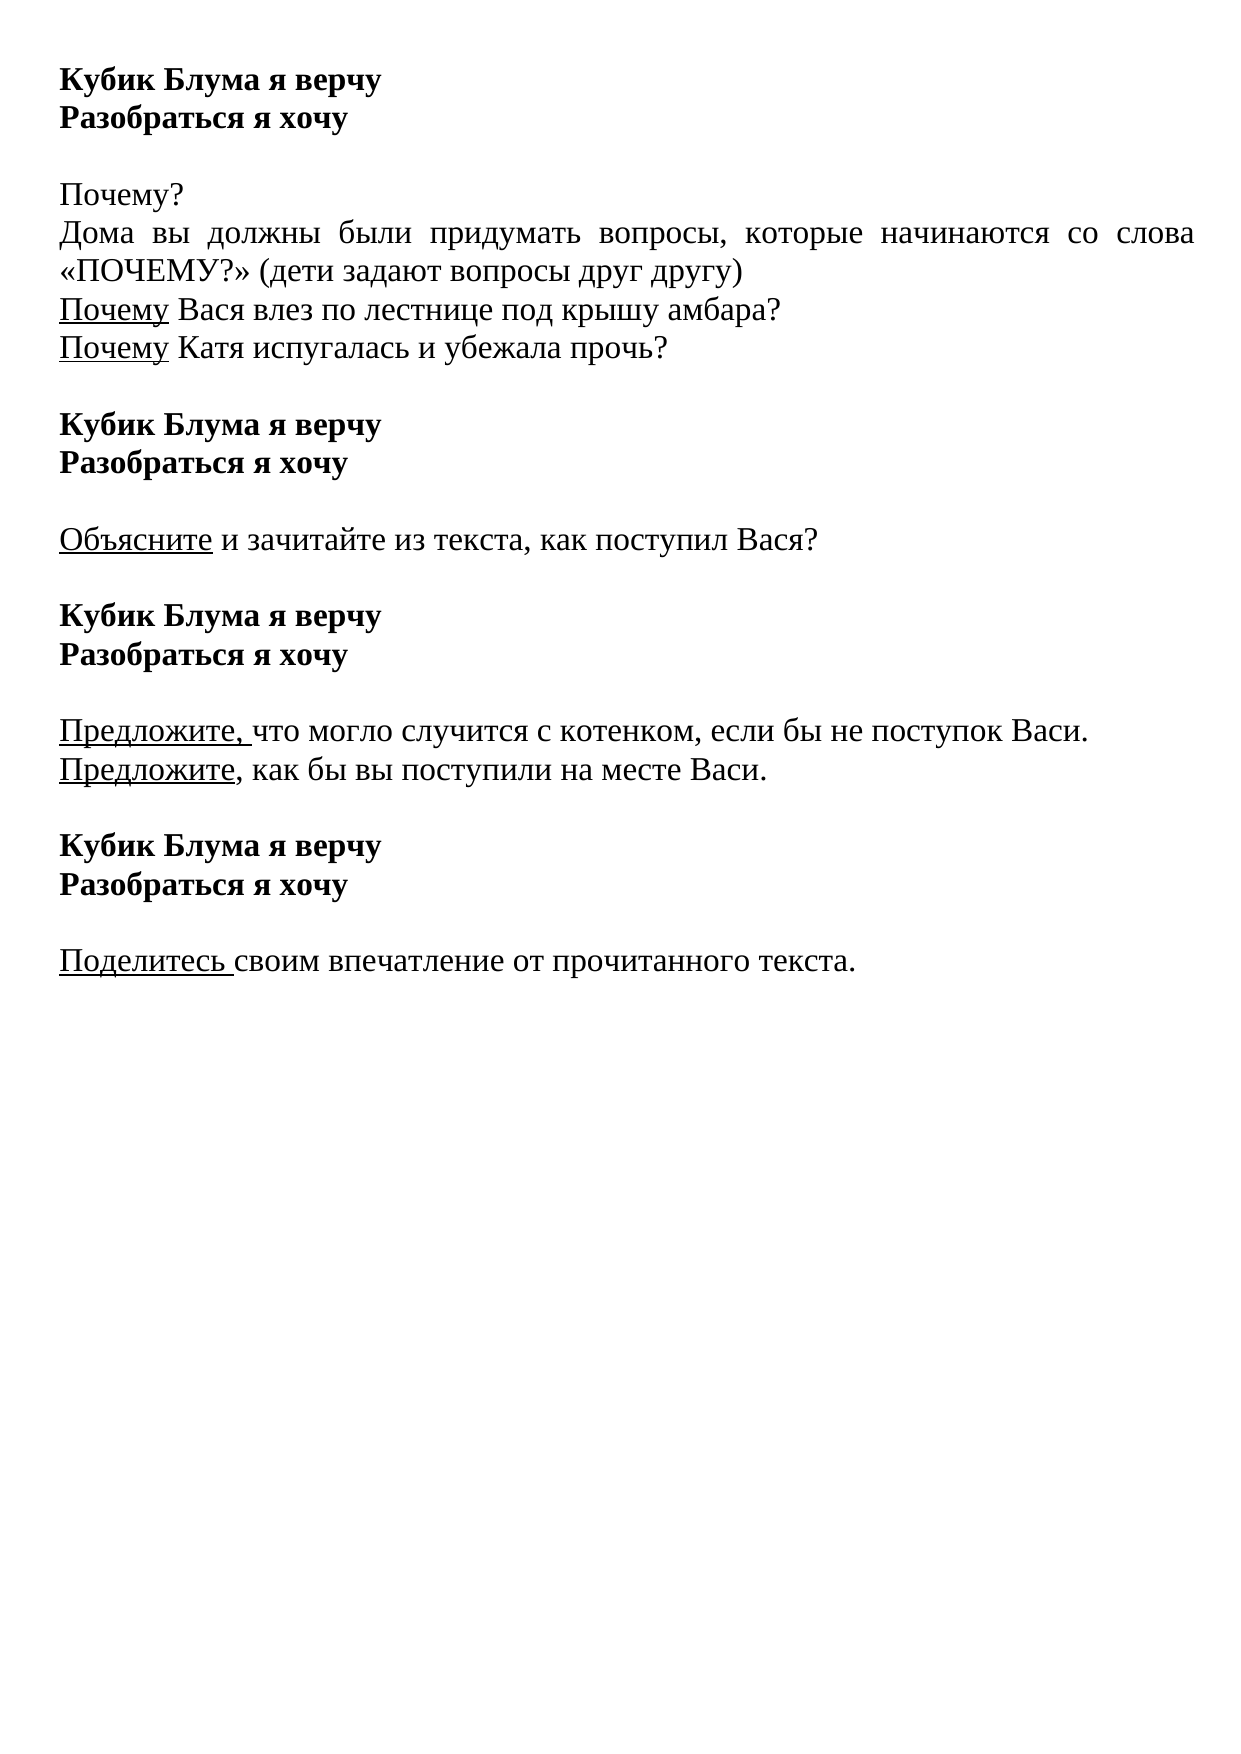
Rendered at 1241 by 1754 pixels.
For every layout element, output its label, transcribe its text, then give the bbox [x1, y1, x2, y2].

text Почему Вася влез по лестнице под крышу амбара? [59, 289, 1196, 327]
text Кубик Блума я верчу [59, 596, 1196, 634]
text Кубик Блума я верчу [59, 826, 1196, 864]
text Объясните и зачитайте из текста, как поступил Вася? [59, 519, 1196, 557]
text Разобраться я хочу [59, 442, 1196, 481]
text Кубик Блума я верчу [59, 59, 1196, 97]
text Разобраться я хочу [59, 634, 1196, 672]
text Дома вы должны были придумать вопросы, которые начинаются со слова «ПОЧЕМУ?» (дети задают вопросы друг другу) [59, 212, 1196, 289]
text Кубик Блума я верчу [59, 404, 1196, 442]
text Почему Катя испугалась и убежала прочь? [59, 327, 1196, 366]
text Поделитесь своим впечатление от прочитанного текста. [59, 941, 1196, 979]
text Разобраться я хочу [59, 97, 1196, 136]
text Предложите, что могло случится с котенком, если бы не поступок Васи. [59, 711, 1196, 749]
text Предложите, как бы вы поступили на месте Васи. [59, 749, 1196, 787]
text Разобраться я хочу [59, 864, 1196, 902]
text Почему? [59, 174, 1196, 212]
